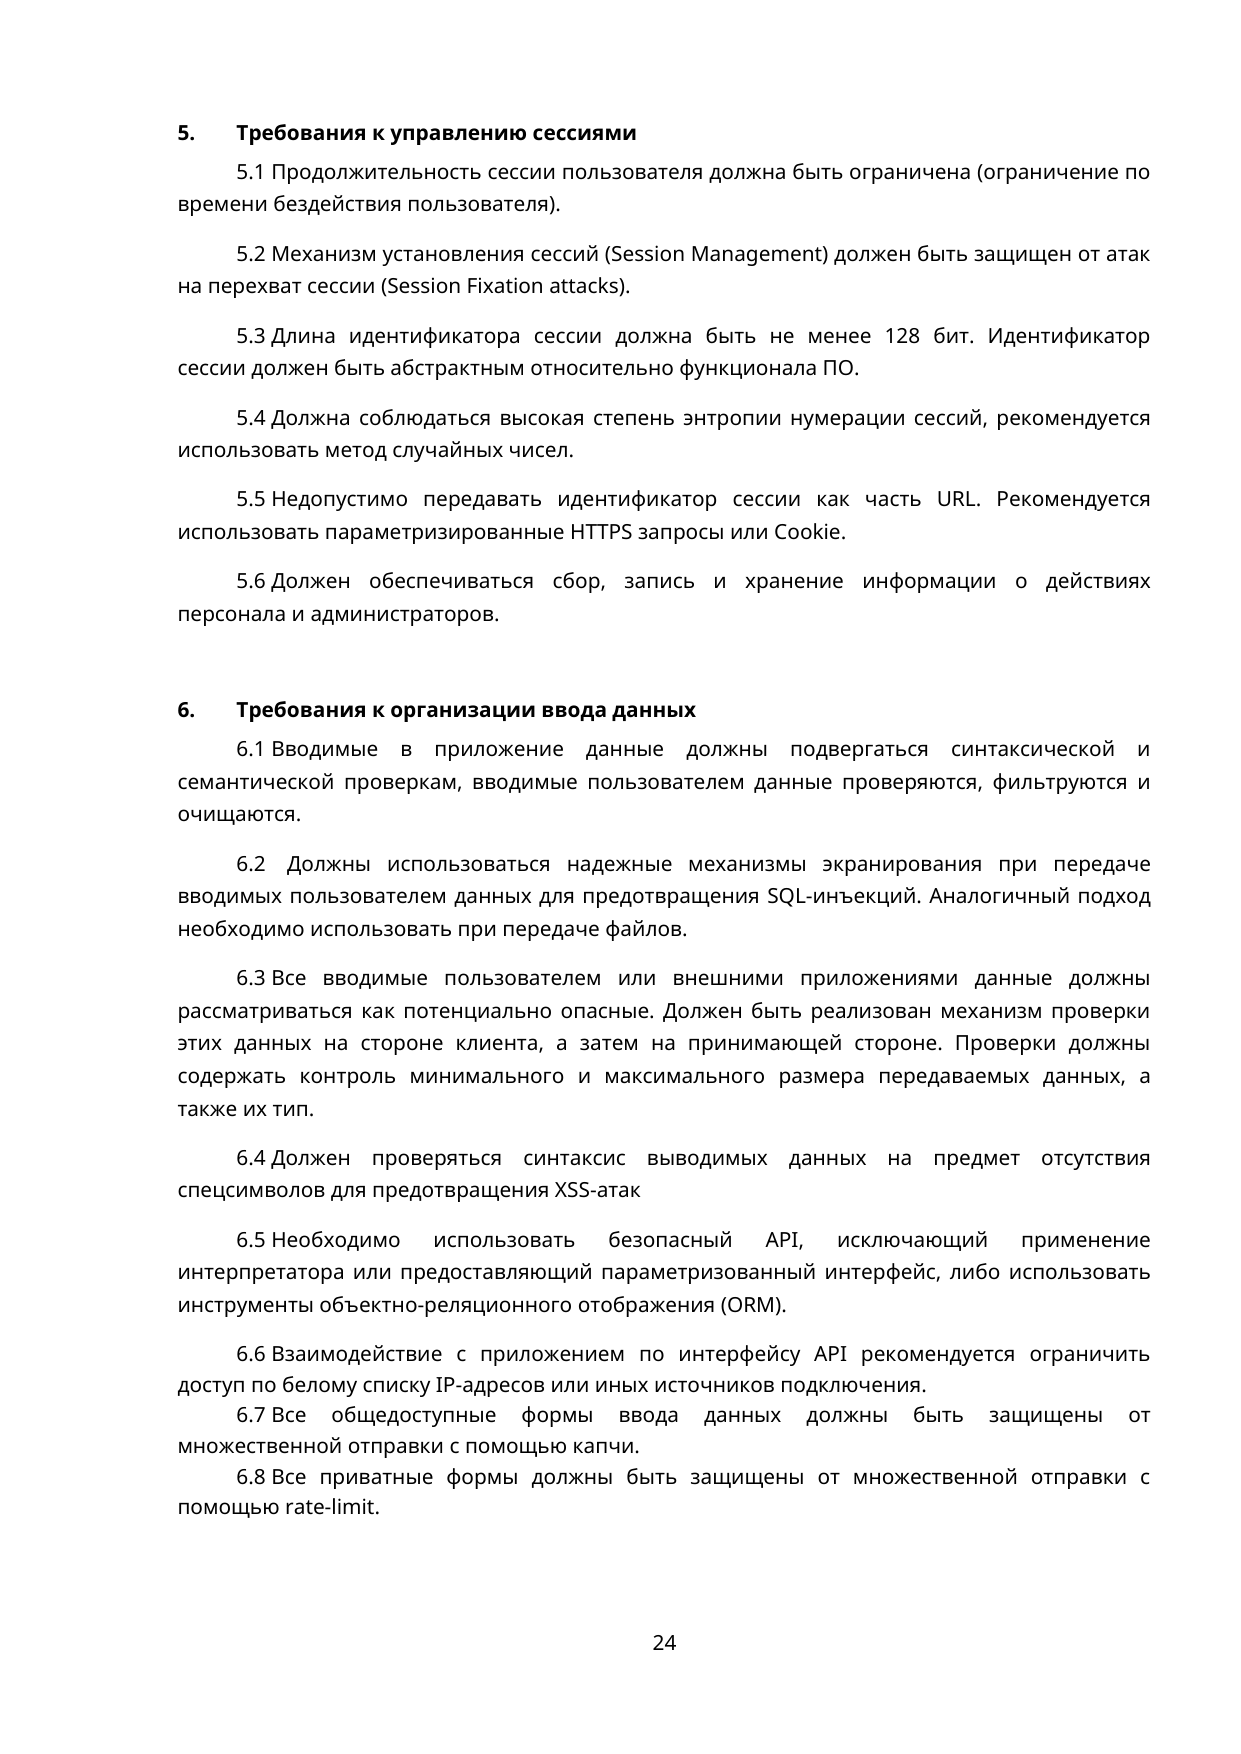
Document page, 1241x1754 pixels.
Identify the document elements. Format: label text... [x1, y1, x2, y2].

list Вводимые в приложение данные должны подвергаться синтаксической и семантической проверкам, вводимые пользователем данные проверяются, фильтруются и очищаются. [177, 734, 1152, 828]
list Все приватные формы должны быть защищены от множественной отправки с помощью rate-limit. [177, 1462, 1152, 1521]
list Должна соблюдаться высокая степень энтропии нумерации сессий, рекомендуется использовать метод случайных чисел. [177, 403, 1152, 464]
list Требования к управлению сессиями [177, 118, 1152, 147]
list Должны использоваться надежные механизмы экранирования при передаче вводимых пользователем данных для предотвращения SQL-инъекций. Аналогичный подход необходимо использовать при передаче файлов. [177, 849, 1152, 942]
list Необходимо использовать безопасный API, исключающий применение интерпретатора или предоставляющий параметризованный интерфейс, либо использовать инструменты объектно-реляционного отображения (ORM). [177, 1225, 1152, 1318]
list Все общедоступные формы ввода данных должны быть защищены от множественной отправки с помощью капчи. [177, 1401, 1152, 1460]
list Недопустимо передавать идентификатор сессии как часть URL. Рекомендуется использовать параметризированные HTTPS запросы или Cookie. [177, 484, 1152, 546]
list Механизм установления сессий (Session Management) должен быть защищен от атак на перехват сессии (Session Fixation attacks). [177, 239, 1152, 300]
list Должен обеспечиваться сбор, запись и хранение информации о действиях персонала и администраторов. [177, 566, 1152, 627]
list Взаимодействие с приложением по интерфейсу API рекомендуется ограничить доступ по белому списку IP-адресов или иных источников подключения. [177, 1339, 1152, 1398]
list Должен проверяться синтаксис выводимых данных на предмет отсутствия спецсимволов для предотвращения XSS-атак [177, 1143, 1152, 1204]
list Длина идентификатора сессии должна быть не менее 128 бит. Идентификатор сессии должен быть абстрактным относительно функционала ПО. [177, 321, 1152, 382]
list Все вводимые пользователем или внешними приложениями данные должны рассматриваться как потенциально опасные. Должен быть реализован механизм проверки этих данных на стороне клиента, а затем на принимающей стороне. Проверки должны содержать контроль минимального и максимального размера передаваемых данных, а также их тип. [177, 963, 1152, 1122]
list Требования к организации ввода данных [177, 696, 1152, 724]
list Продолжительность сессии пользователя должна быть ограничена (ограничение по времени бездействия пользователя). [177, 157, 1152, 218]
